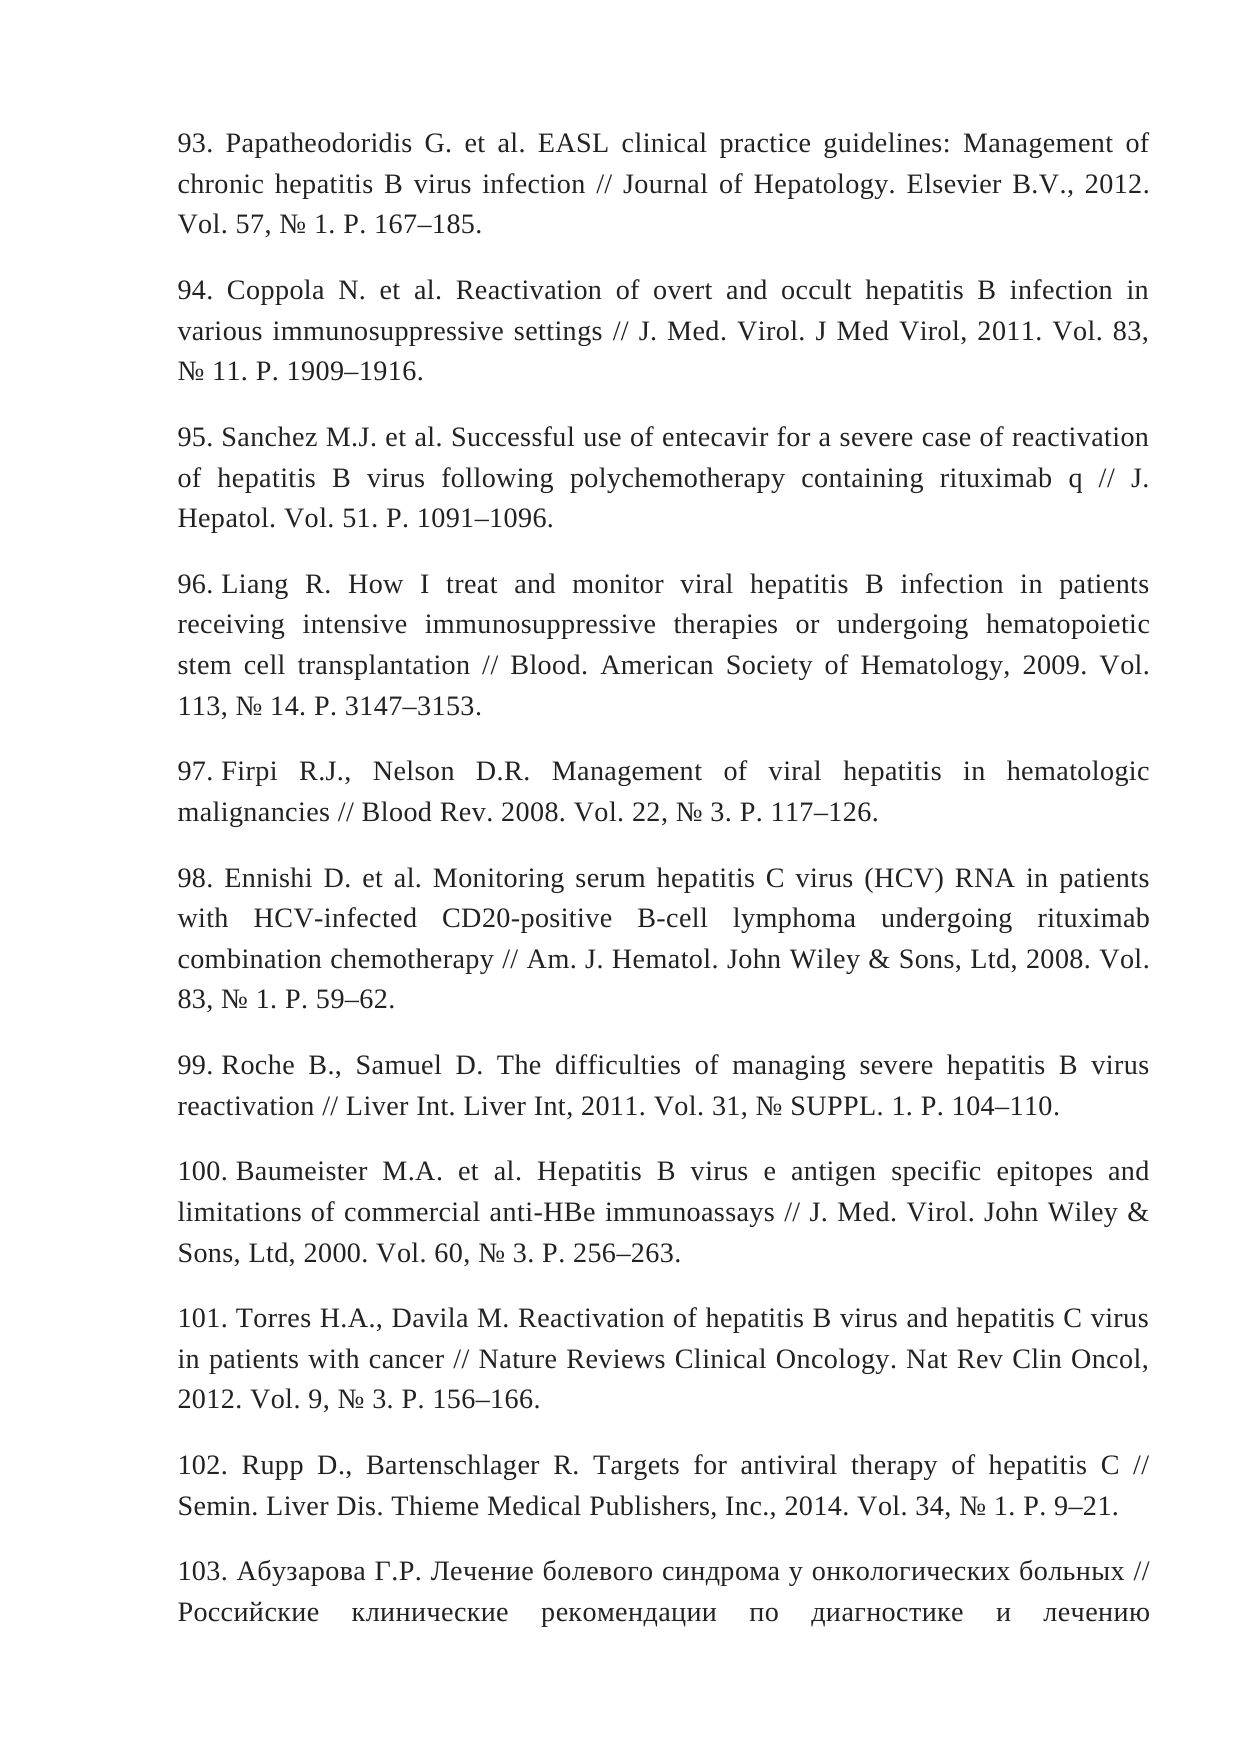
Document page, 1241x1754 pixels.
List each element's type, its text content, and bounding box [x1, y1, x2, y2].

text 102. Rupp D., Bartenschlager R. Targets for antiviral therapy of hepatitis C // Semin. Liver Dis. Thieme Medical Publishers, Inc., 2014. Vol. 34, № 1. P. 9–21. [177, 1440, 1152, 1521]
text 94. Coppola N. et al. Reactivation of overt and occult hepatitis B infection in various immunosuppressive settings // J. Med. Virol. J Med Virol, 2011. Vol. 83, № 11. P. 1909–1916. [177, 265, 1152, 387]
text 98. Ennishi D. et al. Monitoring serum hepatitis C virus (HCV) RNA in patients with HCV-infected CD20-positive B-cell lymphoma undergoing rituximab combination chemotherapy // Am. J. Hematol. John Wiley & Sons, Ltd, 2008. Vol. 83, № 1. P. 59–62. [177, 852, 1152, 1015]
text 97. Firpi R.J., Nelson D.R. Management of viral hepatitis in hematologic malignancies // Blood Rev. 2008. Vol. 22, № 3. P. 117–126. [177, 746, 1152, 827]
text 93. Papatheodoridis G. et al. EASL clinical practice guidelines: Management of chronic hepatitis B virus infection // Journal of Hepatology. Elsevier B.V., 2012. Vol. 57, № 1. P. 167–185. [177, 118, 1152, 240]
text 96. Liang R. How I treat and monitor viral hepatitis B infection in patients receiving intensive immunosuppressive therapies or undergoing hematopoietic stem cell transplantation // Blood. American Society of Hematology, 2009. Vol. 113, № 14. P. 3147–3153. [177, 559, 1152, 721]
text 101. Torres H.A., Davila M. Reactivation of hepatitis B virus and hepatitis C virus in patients with cancer // Nature Reviews Clinical Oncology. Nat Rev Clin Oncol, 2012. Vol. 9, № 3. P. 156–166. [177, 1293, 1152, 1415]
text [177, 1546, 1152, 1627]
text 95. Sanchez M.J. et al. Successful use of entecavir for a severe case of reactivation of hepatitis B virus following polychemotherapy containing rituximab q // J. Hepatol. Vol. 51. P. 1091–1096. [177, 412, 1152, 534]
text 100. Baumeister M.A. et al. Hepatitis B virus e antigen specific epitopes and limitations of commercial anti-HBe immunoassays // J. Med. Virol. John Wiley & Sons, Ltd, 2000. Vol. 60, № 3. P. 256–263. [177, 1146, 1152, 1268]
text 99. Roche B., Samuel D. The difficulties of managing severe hepatitis B virus reactivation // Liver Int. Liver Int, 2011. Vol. 31, № SUPPL. 1. P. 104–110. [177, 1040, 1152, 1121]
